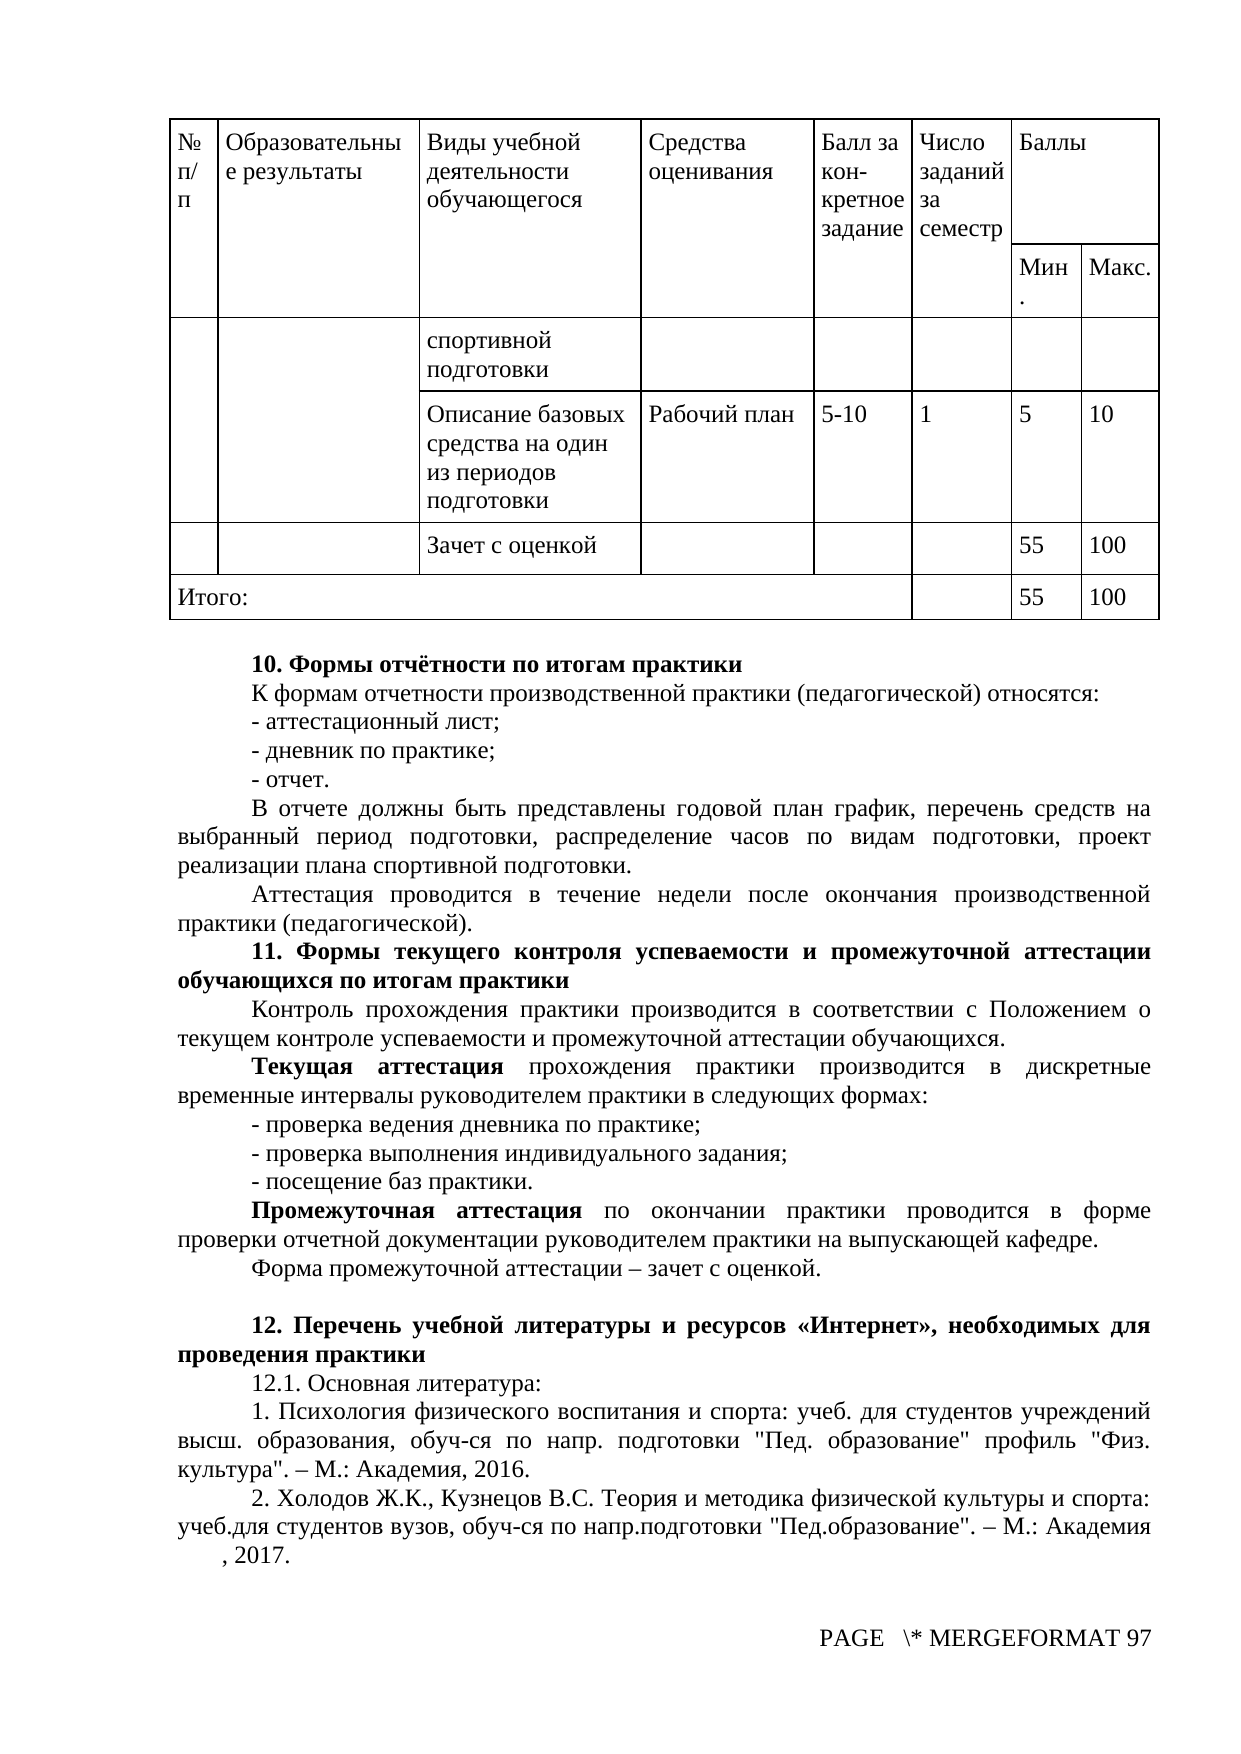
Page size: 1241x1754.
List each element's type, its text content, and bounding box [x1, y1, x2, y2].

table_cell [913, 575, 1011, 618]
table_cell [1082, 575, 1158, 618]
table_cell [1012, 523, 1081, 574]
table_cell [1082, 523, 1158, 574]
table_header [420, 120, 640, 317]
text 1. Психология физического воспитания и спорта: учеб. для студентов учреждений высш. образования, обуч-ся по напр. подготовки "Пед. образование" профиль "Физ. культура". – М.: Академия, 2016. [177, 1396, 1152, 1483]
text 11. Формы текущего контроля успеваемости и промежуточной аттестации обучающихся по итогам практики [177, 936, 1152, 994]
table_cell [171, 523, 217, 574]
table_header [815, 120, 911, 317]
text Аттестация проводится в течение недели после окончания производственной практики (педагогической). [177, 879, 1152, 936]
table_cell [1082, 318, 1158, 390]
text В отчете должны быть представлены годовой план график, перечень средств на выбранный период подготовки, распределение часов по видам подготовки, проект реализации плана спортивной подготовки. [177, 793, 1152, 879]
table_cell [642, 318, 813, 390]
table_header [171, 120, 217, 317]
text Форма промежуточной аттестации – зачет с оценкой. [177, 1253, 1152, 1281]
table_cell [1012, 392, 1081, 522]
text К формам отчетности производственной практики (педагогической) относятся: [177, 678, 1152, 706]
text - аттестационный лист; [177, 706, 1152, 735]
text - проверка выполнения индивидуального задания; [177, 1138, 1152, 1166]
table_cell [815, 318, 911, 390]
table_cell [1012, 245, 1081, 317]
text 12.1. Основная литература: [177, 1368, 1152, 1396]
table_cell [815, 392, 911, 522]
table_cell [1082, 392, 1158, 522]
text - проверка ведения дневника по практике; [177, 1109, 1152, 1138]
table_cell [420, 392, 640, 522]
text Промежуточная аттестация по окончании практики проводится в форме проверки отчетной документации руководителем практики на выпускающей кафедре. [177, 1195, 1152, 1253]
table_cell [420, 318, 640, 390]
text Контроль прохождения практики производится в соответствии с Положением о текущем контроле успеваемости и промежуточной аттестации обучающихся. [177, 994, 1152, 1051]
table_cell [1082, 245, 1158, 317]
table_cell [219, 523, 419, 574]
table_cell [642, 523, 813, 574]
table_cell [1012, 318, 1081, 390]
text - отчет. [177, 764, 1152, 793]
text - посещение баз практики. [177, 1166, 1152, 1195]
text 12. Перечень учебной литературы и ресурсов «Интернет», необходимых для проведения практики [177, 1310, 1152, 1368]
text - дневник по практике; [177, 735, 1152, 764]
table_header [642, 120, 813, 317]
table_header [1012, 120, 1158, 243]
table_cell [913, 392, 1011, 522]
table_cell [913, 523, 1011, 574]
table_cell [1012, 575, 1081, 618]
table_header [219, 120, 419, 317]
text Текущая аттестация прохождения практики производится в дискретные временные интервалы руководителем практики в следующих формах: [177, 1051, 1152, 1109]
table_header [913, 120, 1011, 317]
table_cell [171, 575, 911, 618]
text 10. Формы отчётности по итогам практики [177, 649, 1152, 678]
text 2. Холодов Ж.К., Кузнецов В.С. Теория и методика физической культуры и спорта: учеб.для студентов вузов, обуч-ся по напр.подготовки "Пед.образование". – М.: Академия , 2017. [177, 1483, 1152, 1569]
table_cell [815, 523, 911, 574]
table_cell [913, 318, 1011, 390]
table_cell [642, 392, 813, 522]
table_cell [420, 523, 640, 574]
